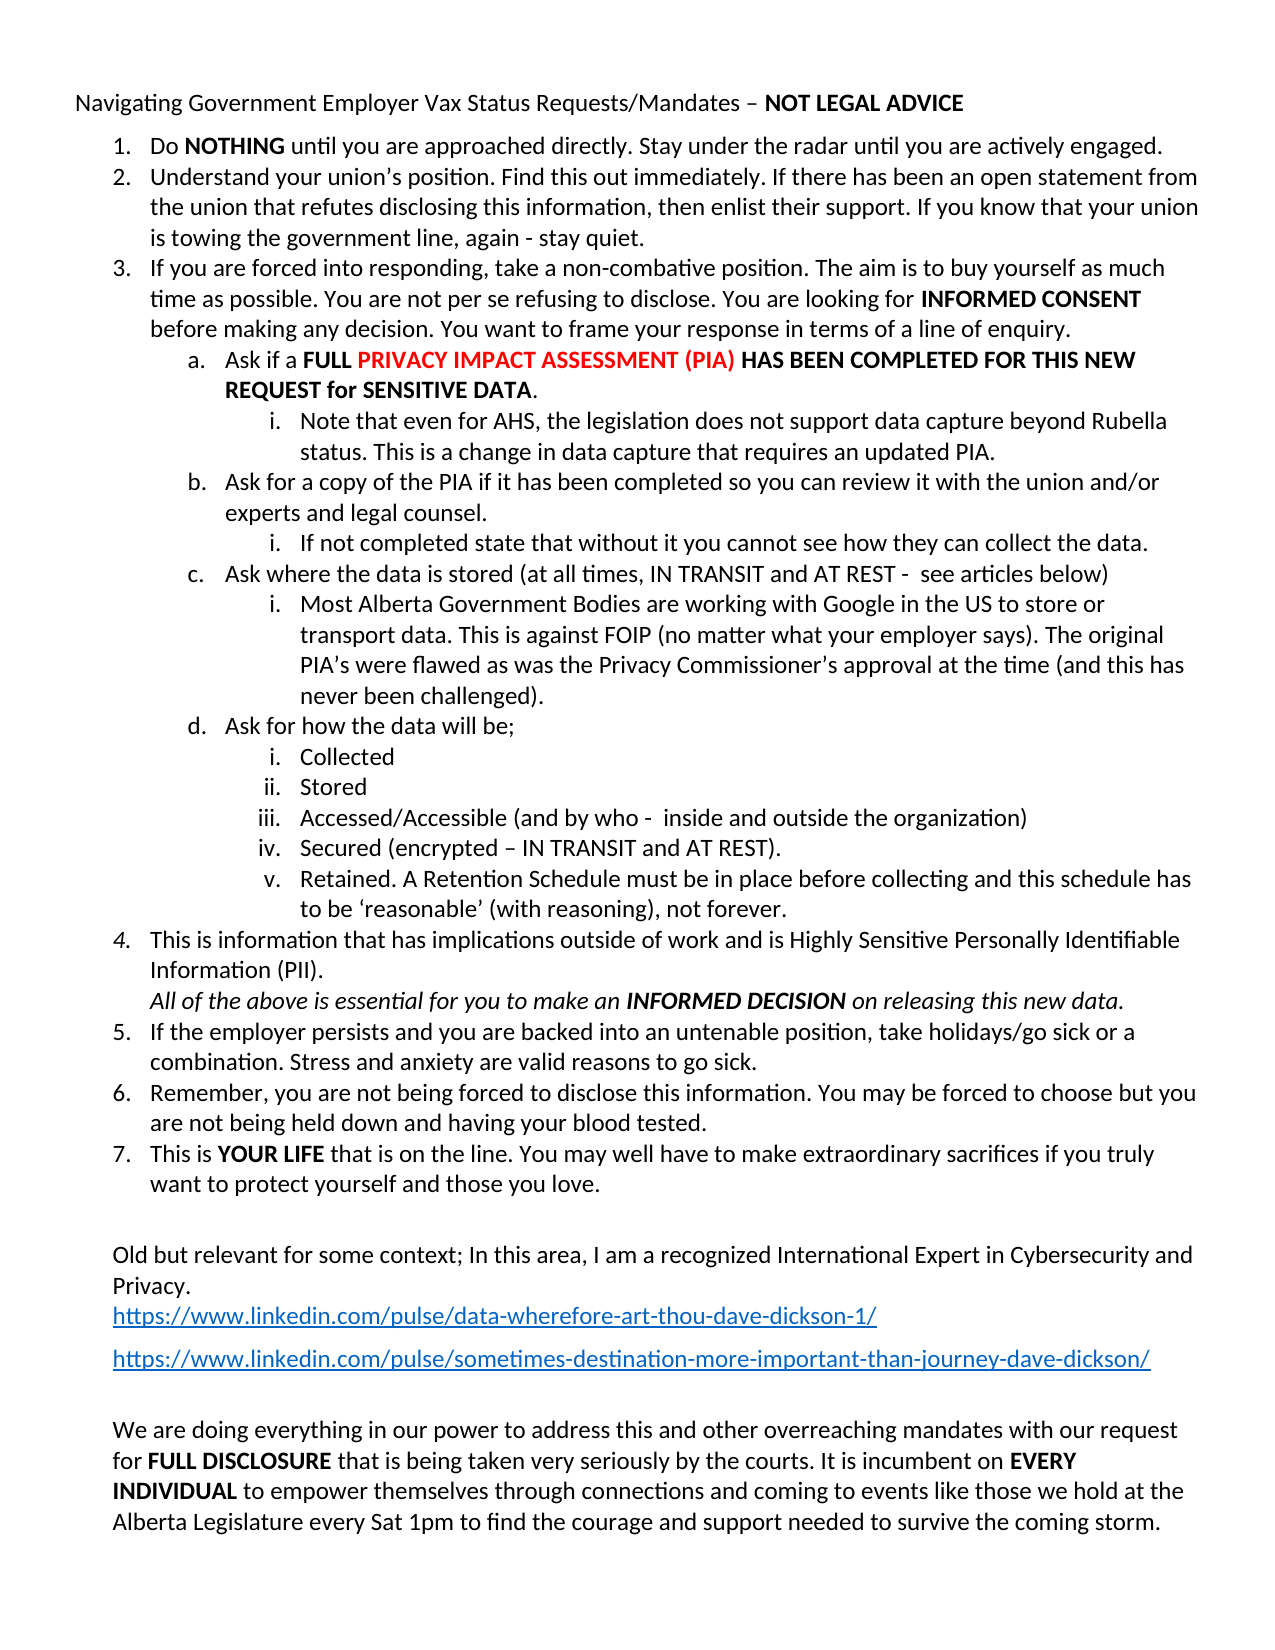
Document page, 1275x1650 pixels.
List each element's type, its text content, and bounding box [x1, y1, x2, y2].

list Ask if a FULL PRIVACY IMPACT ASSESSMENT (PIA) HAS BEEN COMPLETED FOR THIS NEW REQUEST for SENSITIVE DATA. [187, 344, 1200, 405]
list Ask for a copy of the PIA if it has been completed so you can review it with the union and/or experts and legal counsel. [187, 466, 1200, 527]
list Remember, you are not being forced to disclose this information. You may be forced to choose but you are not being held down and having your blood tested. [112, 1077, 1200, 1138]
text We are doing everything in our power to address this and other overreaching mandates with our request for FULL DISCLOSURE that is being taken very seriously by the courts. It is incumbent on EVERY INDIVIDUAL to empower themselves through connections and coming to events like those we hold at the Alberta Legislature every Sat 1pm to find the courage and support needed to survive the coming storm. [112, 1414, 1200, 1536]
text https://www.linkedin.com/pulse/sometimes-destination-more-important-than-journey-dave-dickson/ [112, 1343, 1200, 1402]
list Understand your union’s position. Find this out immediately. If there has been an open statement from the union that refutes disclosing this information, then enlist their support. If you know that your union is towing the government line, again - stay quiet. [112, 161, 1200, 253]
list Ask for how the data will be; [187, 710, 1200, 741]
text Old but relevant for some context; In this area, I am a recognized International Expert in Cybersecurity and Privacy. https://www.linkedin.com/pulse/data-wherefore-art-thou-dave-dickson-1/ [112, 1239, 1200, 1331]
list Collected [281, 741, 1200, 771]
list Ask where the data is stored (at all times, IN TRANSIT and AT REST - see articles below) [187, 558, 1200, 588]
list This is information that has implications outside of work and is Highly Sensitive Personally Identifiable Information (PII). All of the above is essential for you to make an INFORMED DECISION on releasing this new data. [112, 924, 1200, 1016]
list Secured (encrypted – IN TRANSIT and AT REST). [281, 832, 1200, 863]
list If the employer persists and you are backed into an untenable position, take holidays/go sick or a combination. Stress and anxiety are valid reasons to go sick. [112, 1016, 1200, 1077]
list Most Alberta Government Bodies are working with Google in the US to store or transport data. This is against FOIP (no matter what your employer says). The original PIA’s were flawed as was the Privacy Commissioner’s approval at the time (and this has never been challenged). [281, 588, 1200, 710]
list Retained. A Retention Schedule must be in place before collecting and this schedule has to be ‘reasonable’ (with reasoning), not forever. [281, 863, 1200, 924]
list Do NOTHING until you are approached directly. Stay under the radar until you are actively engaged. [112, 131, 1200, 161]
list If not completed state that without it you cannot see how they can collect the data. [281, 527, 1200, 558]
list This is YOUR LIFE that is on the line. You may well have to make extraordinary sacrifices if you truly want to protect yourself and those you love. [112, 1138, 1200, 1227]
list If you are forced into responding, take a non-combative position. The aim is to buy yourself as much time as possible. You are not per se refusing to disclose. You are looking for INFORMED CONSENT before making any decision. You want to frame your response in terms of a line of enquiry. [112, 253, 1200, 344]
list Accessed/Accessible (and by who - inside and outside the organization) [281, 802, 1200, 832]
list Note that even for AHS, the legislation does not support data capture beyond Rubella status. This is a change in data capture that requires an updated PIA. [281, 405, 1200, 466]
list Stored [281, 771, 1200, 802]
text Navigating Government Employer Vax Status Requests/Mandates – NOT LEGAL ADVICE [75, 87, 1200, 118]
